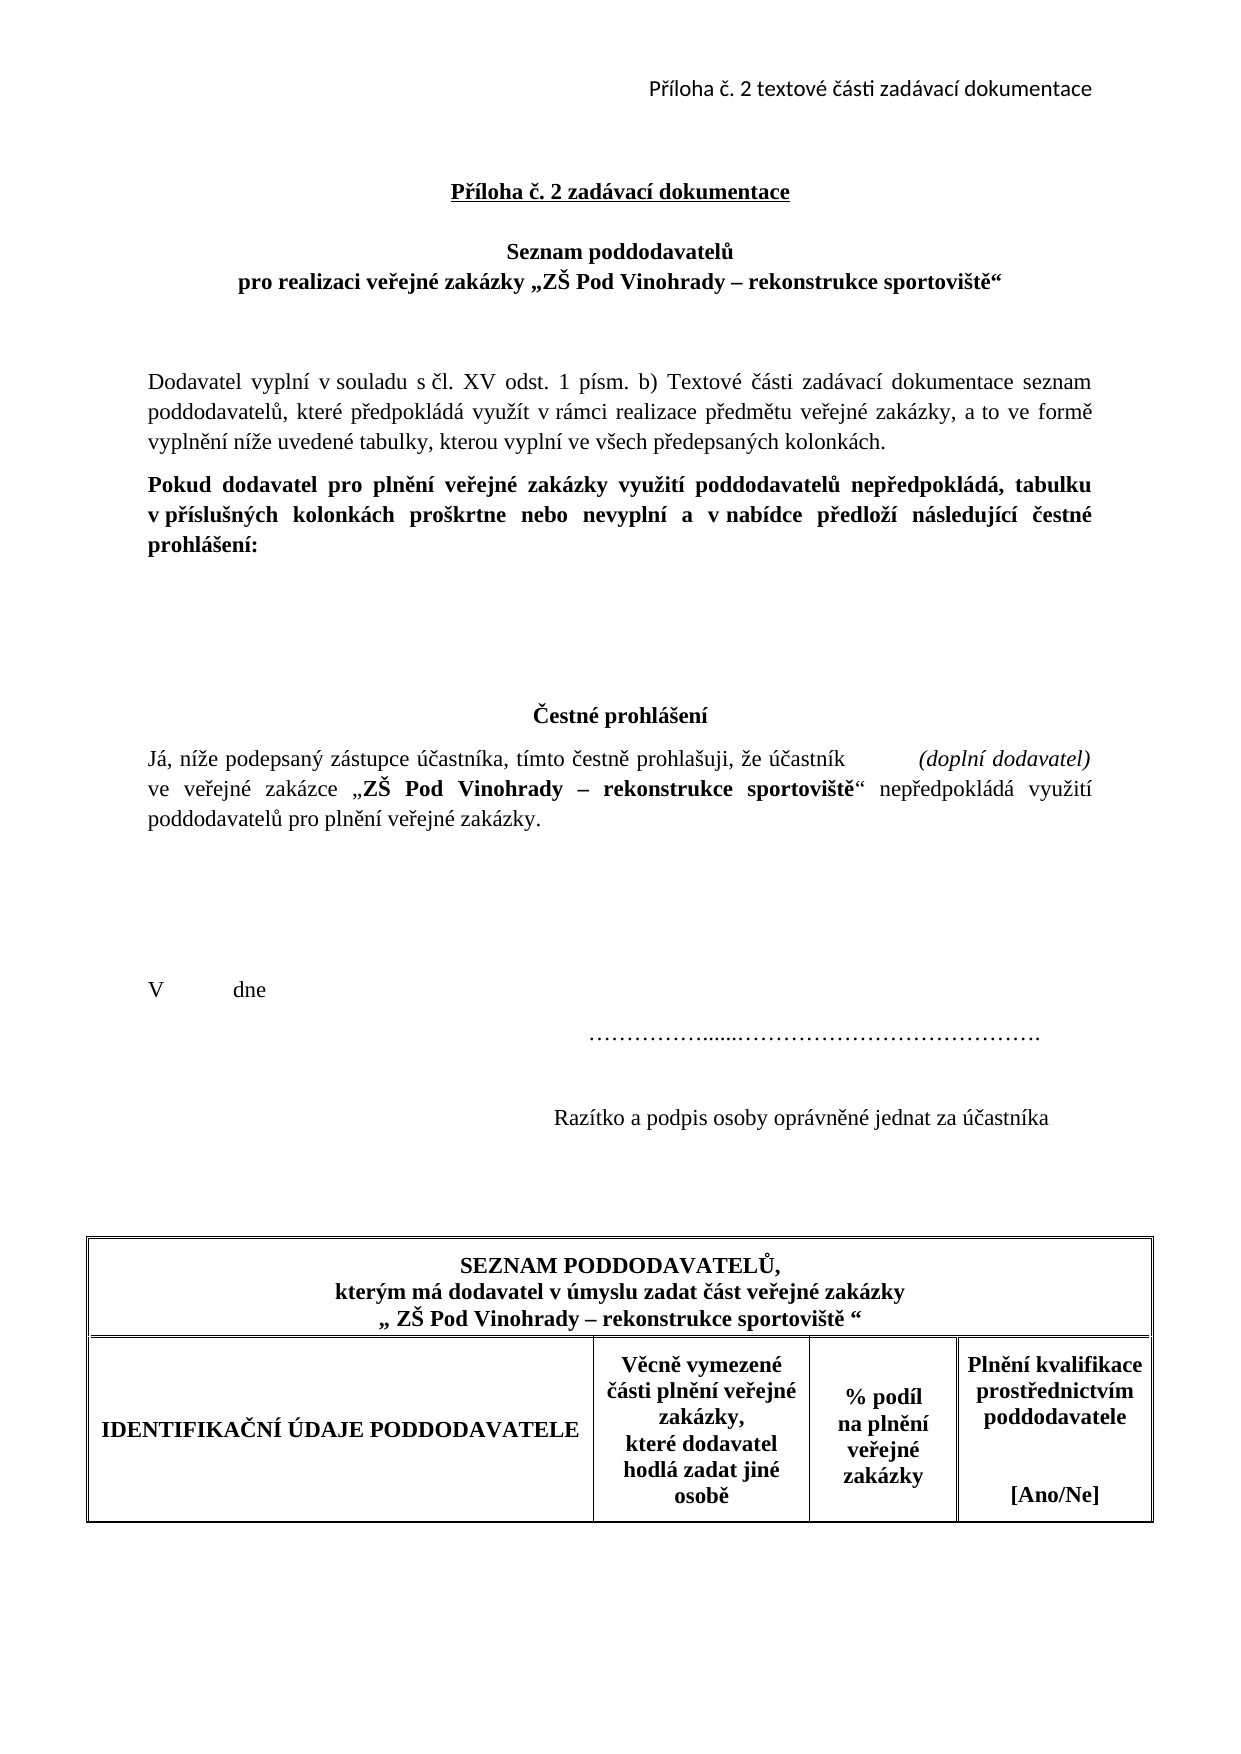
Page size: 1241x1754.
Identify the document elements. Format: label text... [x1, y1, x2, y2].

text ……………......…………………………………. [148, 1019, 1093, 1045]
text pro realizaci veřejné zakázky „ZŠ Pod Vinohrady – rekonstrukce sportoviště“ [148, 268, 1093, 295]
table_cell % podíl na plnění veřejné zakázky [810, 1338, 956, 1521]
table_header SEZNAM PODDODAVATELŮ, kterým má dodavatel v úmyslu zadat část veřejné zakázky „ ZŠ Pod Vinohrady – rekonstrukce sportoviště “ [89, 1239, 1151, 1335]
text Příloha č. 2 zadávací dokumentace [148, 178, 1093, 204]
text Já, níže podepsaný zástupce účastníka, tímto čestně prohlašuji, že účastník (doplní dodavatel) ve veřejné zakázce „ZŠ Pod Vinohrady – rekonstrukce sportoviště“ nepředpokládá využití poddodavatelů pro plnění veřejné zakázky. [148, 745, 1093, 832]
text Dodavatel vyplní v souladu s čl. XV odst. 1 písm. b) Textové části zadávací dokumentace seznam poddodavatelů, které předpokládá využít v rámci realizace předmětu veřejné zakázky, a to ve formě vyplnění níže uvedené tabulky, kterou vyplní ve všech předepsaných kolonkách. [148, 368, 1093, 454]
text Pokud dodavatel pro plnění veřejné zakázky využití poddodavatelů nepředpokládá, tabulku v příslušných kolonkách proškrtne nebo nevyplní a v nabídce předloží následující čestné prohlášení: [148, 471, 1093, 558]
text Seznam poddodavatelů [148, 238, 1093, 264]
text V dne [148, 976, 1093, 1002]
table_cell IDENTIFIKAČNÍ ÚDAJE PODDODAVATELE [88, 1335, 593, 1521]
table_cell Plnění kvalifikace prostřednictvím poddodavatele [Ano/Ne] [957, 1335, 1153, 1521]
text Čestné prohlášení [148, 702, 1093, 728]
table_cell Věcně vymezené části plnění veřejné zakázky, které dodavatel hodlá zadat jiné osobě [594, 1338, 809, 1521]
text Razítko a podpis osoby oprávněné jednat za účastníka [148, 1104, 1093, 1131]
